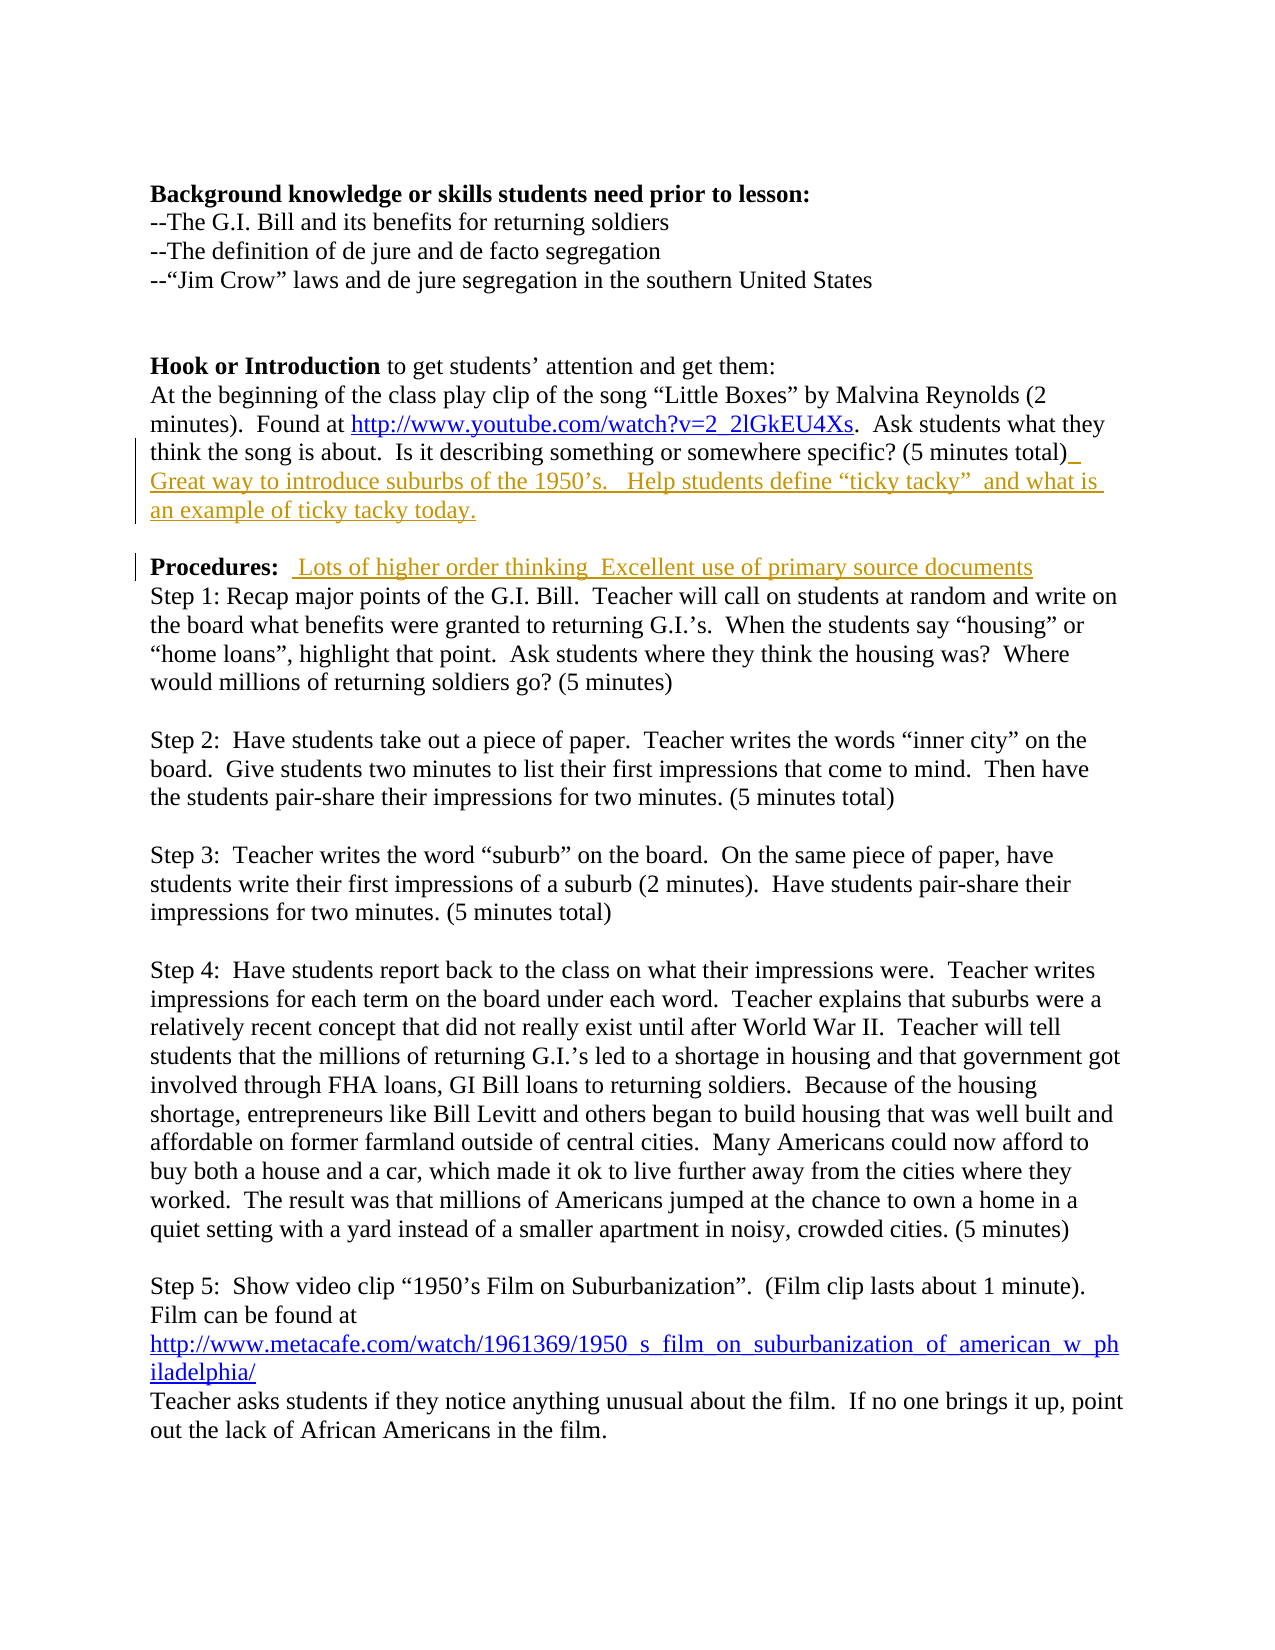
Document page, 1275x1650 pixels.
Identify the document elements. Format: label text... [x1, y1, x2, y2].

text --“Jim Crow” laws and de jure segregation in the southern United States [150, 265, 1125, 294]
text Step 1: Recap major points of the G.I. Bill. Teacher will call on students at random and write on the board what benefits were granted to returning G.I.’s. When the students say “housing” or “home loans”, highlight that point. Ask students where they think the housing was? Where would millions of returning soldiers go? (5 minutes) [150, 581, 1125, 696]
text --The definition of de jure and de facto segregation [150, 236, 1125, 265]
text --The G.I. Bill and its benefits for returning soldiers [150, 207, 1125, 236]
text At the beginning of the class play clip of the song “Little Boxes” by Malvina Reynolds (2 minutes). Found at http://www.youtube.com/watch?v=2_2lGkEU4Xs. Ask students what they think the song is about. Is it describing something or somewhere specific? (5 minutes total) [150, 380, 1125, 524]
text Teacher asks students if they notice anything unusual about the film. If no one brings it up, point out the lack of African Americans in the film. [150, 1386, 1125, 1444]
text Step 2: Have students take out a piece of paper. Teacher writes the words “inner city” on the board. Give students two minutes to list their first impressions that come to mind. Then have the students pair-share their impressions for two minutes. (5 minutes total) [150, 725, 1125, 811]
text Hook or Introduction to get students’ attention and get them: [150, 351, 1125, 380]
text Step 3: Teacher writes the word “suburb” on the board. On the same piece of paper, have students write their first impressions of a suburb (2 minutes). Have students pair-share their impressions for two minutes. (5 minutes total) [150, 840, 1125, 926]
text Step 5: Show video clip “1950’s Film on Suburbanization”. (Film clip lasts about 1 minute). Film can be found at http://www.metacafe.com/watch/1961369/1950_s_film_on_suburbanization_of_american_w_philadelphia/ [150, 1271, 1125, 1386]
text Procedures: [150, 552, 1125, 581]
text Background knowledge or skills students need prior to lesson: [150, 179, 1125, 207]
text Step 4: Have students report back to the class on what their impressions were. Teacher writes impressions for each term on the board under each word. Teacher explains that suburbs were a relatively recent concept that did not really exist until after World War II. Teacher will tell students that the millions of returning G.I.’s led to a shortage in housing and that government got involved through FHA loans, GI Bill loans to returning soldiers. Because of the housing shortage, entrepreneurs like Bill Levitt and others began to build housing that was well built and affordable on former farmland outside of central cities. Many Americans could now afford to buy both a house and a car, which made it ok to live further away from the cities where they worked. The result was that millions of Americans jumped at the chance to own a home in a quiet setting with a yard instead of a smaller apartment in noisy, crowded cities. (5 minutes) [150, 955, 1125, 1242]
